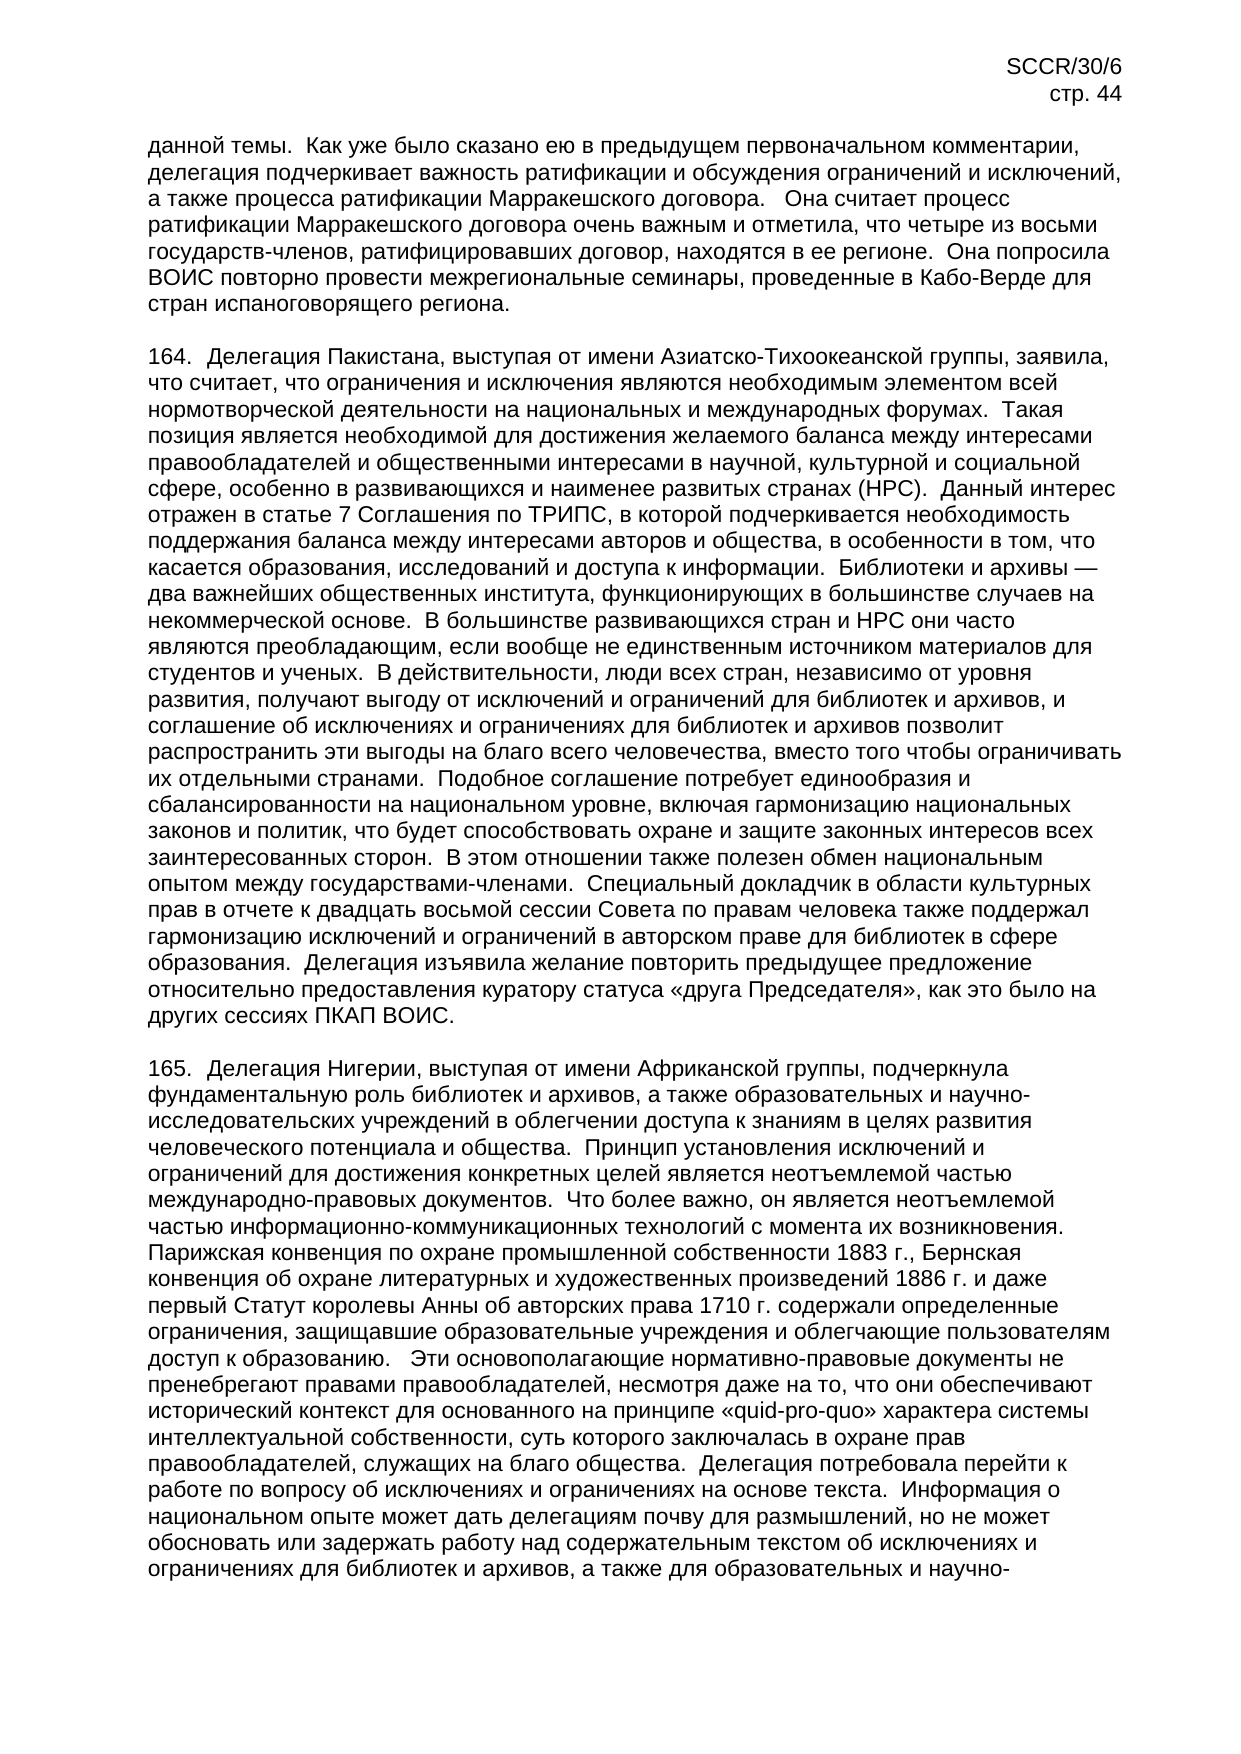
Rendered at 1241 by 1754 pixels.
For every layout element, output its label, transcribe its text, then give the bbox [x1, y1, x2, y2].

list Делегация Пакистана, выступая от имени Азиатско-Тихоокеанской группы, заявила, что считает, что ограничения и исключения являются необходимым элементом всей нормотворческой деятельности на национальных и международных форумах. Такая позиция является необходимой для достижения желаемого баланса между интересами правообладателей и общественными интересами в научной, культурной и социальной сфере, особенно в развивающихся и наименее развитых странах (НРС). Данный интерес отражен в статье 7 Соглашения по ТРИПС, в которой подчеркивается необходимость поддержания баланса между интересами авторов и общества, в особенности в том, что касается образования, исследований и доступа к информации. Библиотеки и архивы — два важнейших общественных института, функционирующих в большинстве случаев на некоммерческой основе. В большинстве развивающихся стран и НРС они часто являются преобладающим, если вообще не единственным источником материалов для студентов и ученых. В действительности, люди всех стран, независимо от уровня развития, получают выгоду от исключений и ограничений для библиотек и архивов, и соглашение об исключениях и ограничениях для библиотек и архивов позволит распространить эти выгоды на благо всего человечества, вместо того чтобы ограничивать их отдельными странами. Подобное соглашение потребует единообразия и сбалансированности на национальном уровне, включая гармонизацию национальных законов и политик, что будет способствовать охране и защите законных интересов всех заинтересованных сторон. В этом отношении также полезен обмен национальным опытом между государствами-членами. Специальный докладчик в области культурных прав в отчете к двадцать восьмой сессии Совета по правам человека также поддержал гармонизацию исключений и ограничений в авторском праве для библиотек в сфере образования. Делегация изъявила желание повторить предыдущее предложение относительно предоставления куратору статуса «друга Председателя», как это было на других сессиях ПКАП ВОИС. [148, 343, 1122, 1028]
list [148, 132, 1122, 317]
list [148, 1054, 1122, 1582]
